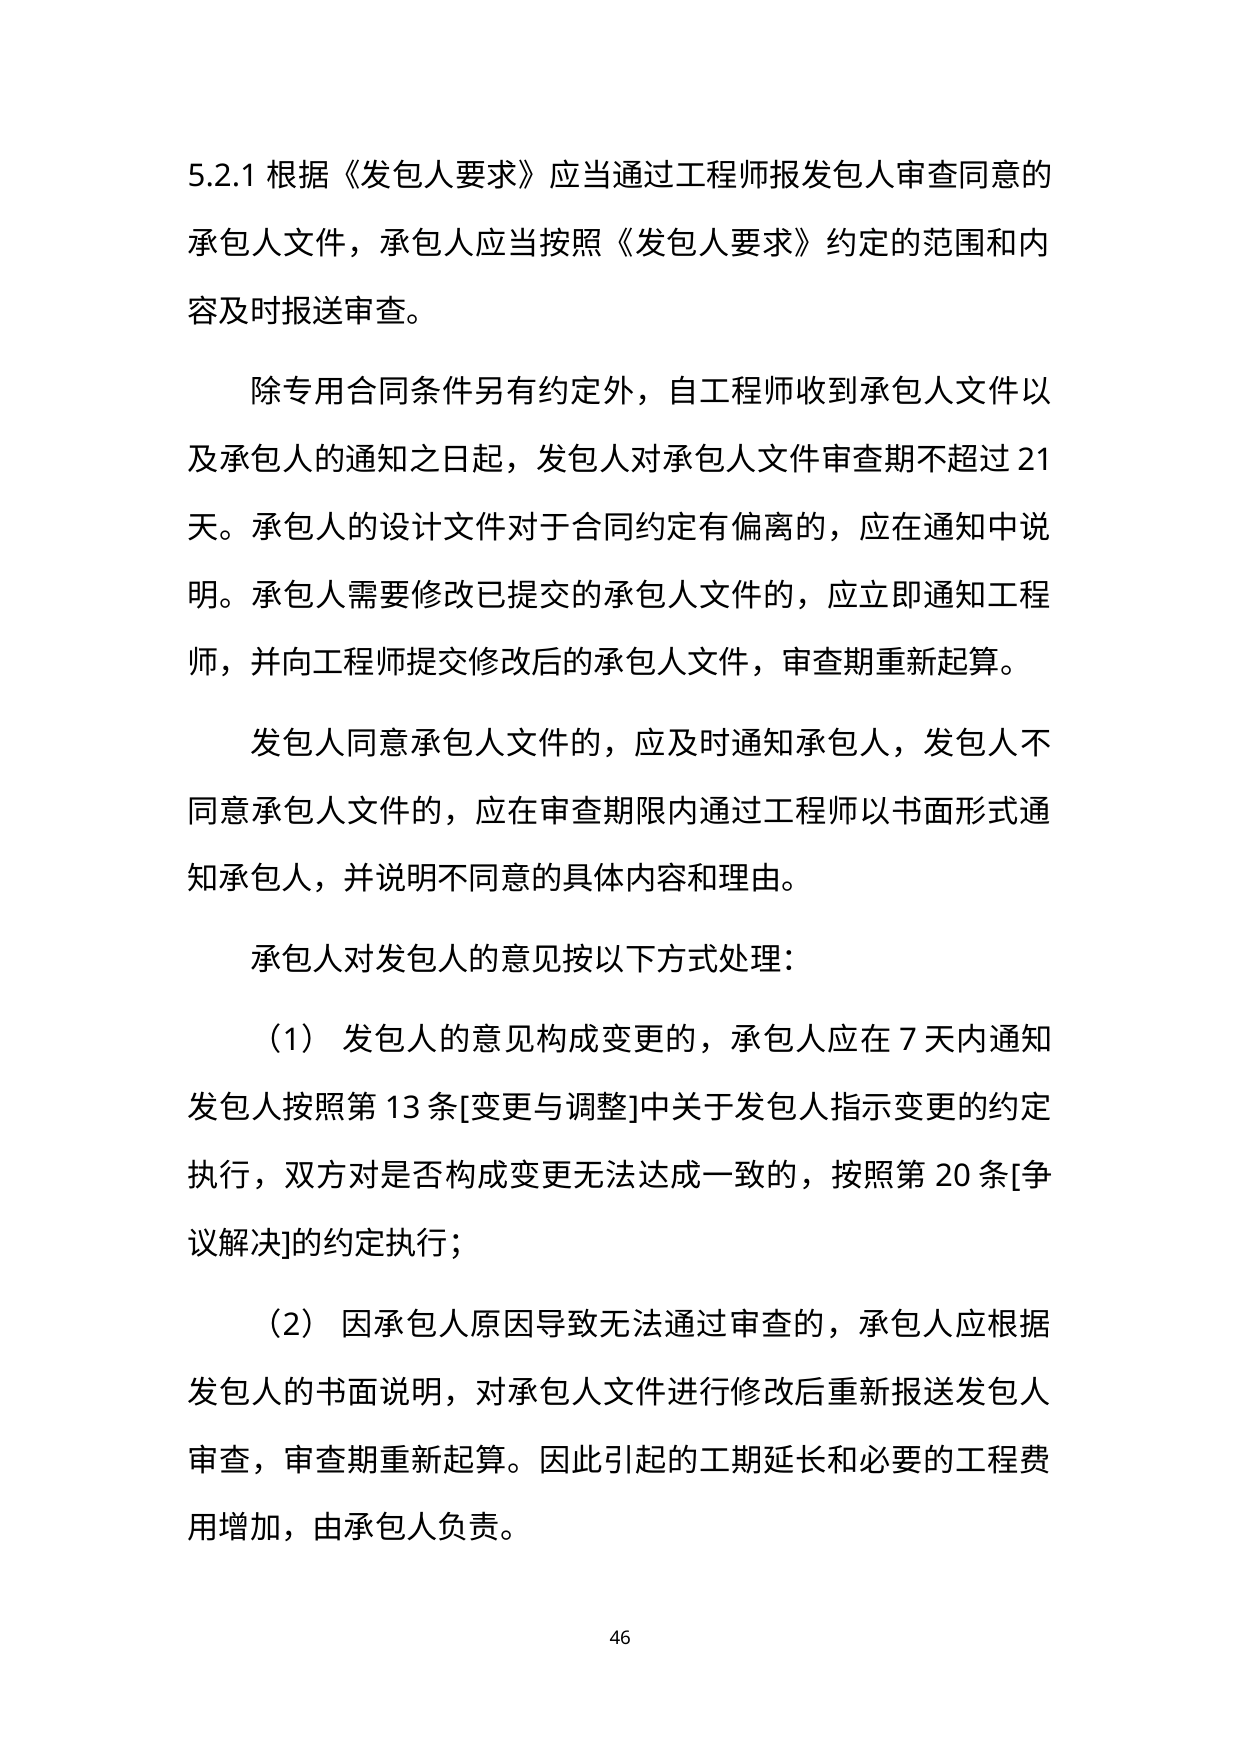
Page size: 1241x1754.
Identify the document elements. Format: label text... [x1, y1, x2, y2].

text （2） 因承包人原因导致无法通过审查的，承包人应根据发包人的书面说明，对承包人文件进行修改后重新报送发包人审查，审查期重新起算。因此引起的工期延长和必要的工程费用增加，由承包人负责。 [187, 1299, 1053, 1548]
text （1） 发包人的意见构成变更的，承包人应在7天内通知发包人按照第13条[变更与调整]中关于发包人指示变更的约定执行，双方对是否构成变更无法达成一致的，按照第20条[争议解决]的约定执行； [187, 1014, 1053, 1264]
text 承包人对发包人的意见按以下方式处理： [187, 934, 1053, 979]
list 5.2.1 根据《发包人要求》应当通过工程师报发包人审查同意的承包人文件，承包人应当按照《发包人要求》约定的范围和内容及时报送审查。 [187, 150, 1053, 331]
text 发包人同意承包人文件的，应及时通知承包人，发包人不同意承包人文件的，应在审查期限内通过工程师以书面形式通知承包人，并说明不同意的具体内容和理由。 [187, 718, 1053, 899]
text 除专用合同条件另有约定外，自工程师收到承包人文件以及承包人的通知之日起，发包人对承包人文件审查期不超过21天。承包人的设计文件对于合同约定有偏离的，应在通知中说明。承包人需要修改已提交的承包人文件的，应立即通知工程师，并向工程师提交修改后的承包人文件，审查期重新起算。 [187, 366, 1053, 683]
